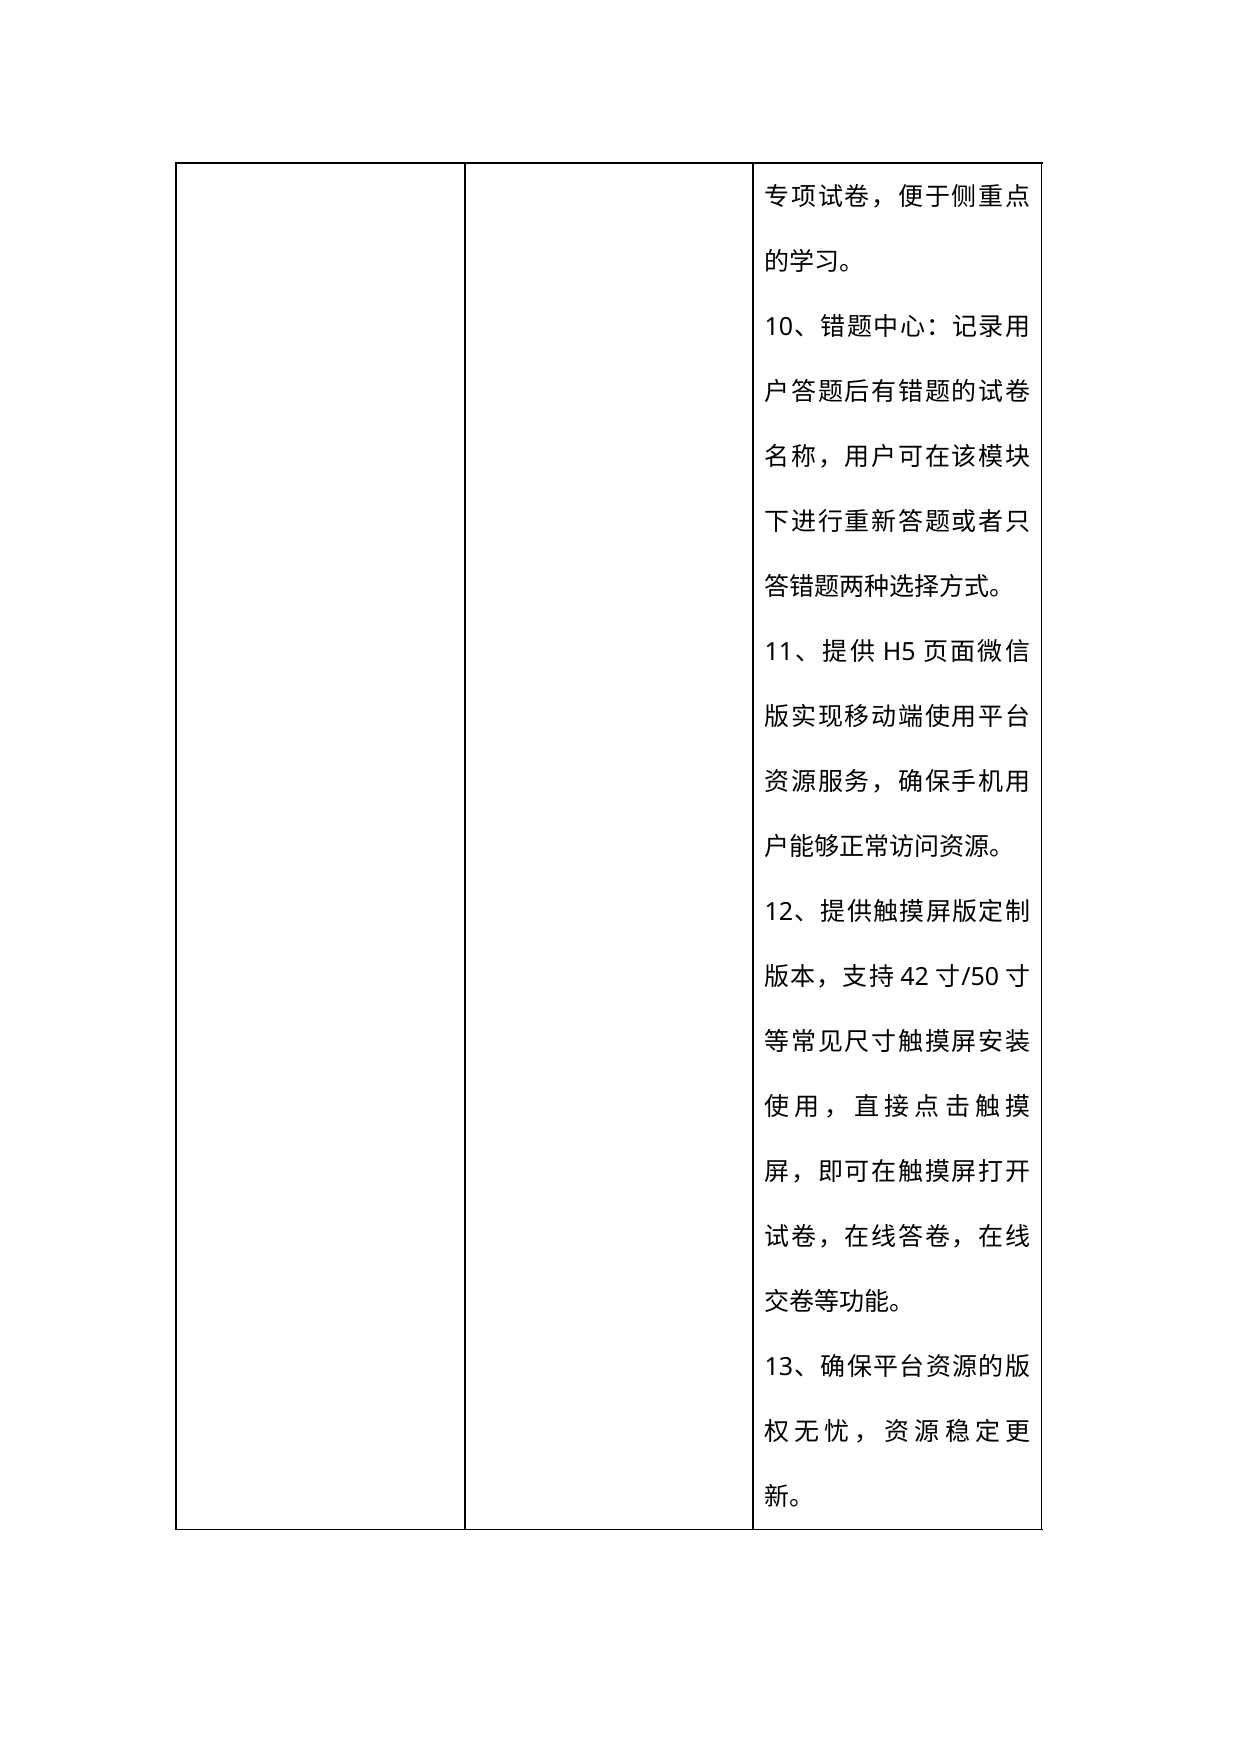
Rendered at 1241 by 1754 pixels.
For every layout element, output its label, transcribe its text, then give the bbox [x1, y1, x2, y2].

table_cell [466, 164, 752, 1528]
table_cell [754, 164, 1041, 1528]
table_cell 1 [177, 164, 464, 1528]
